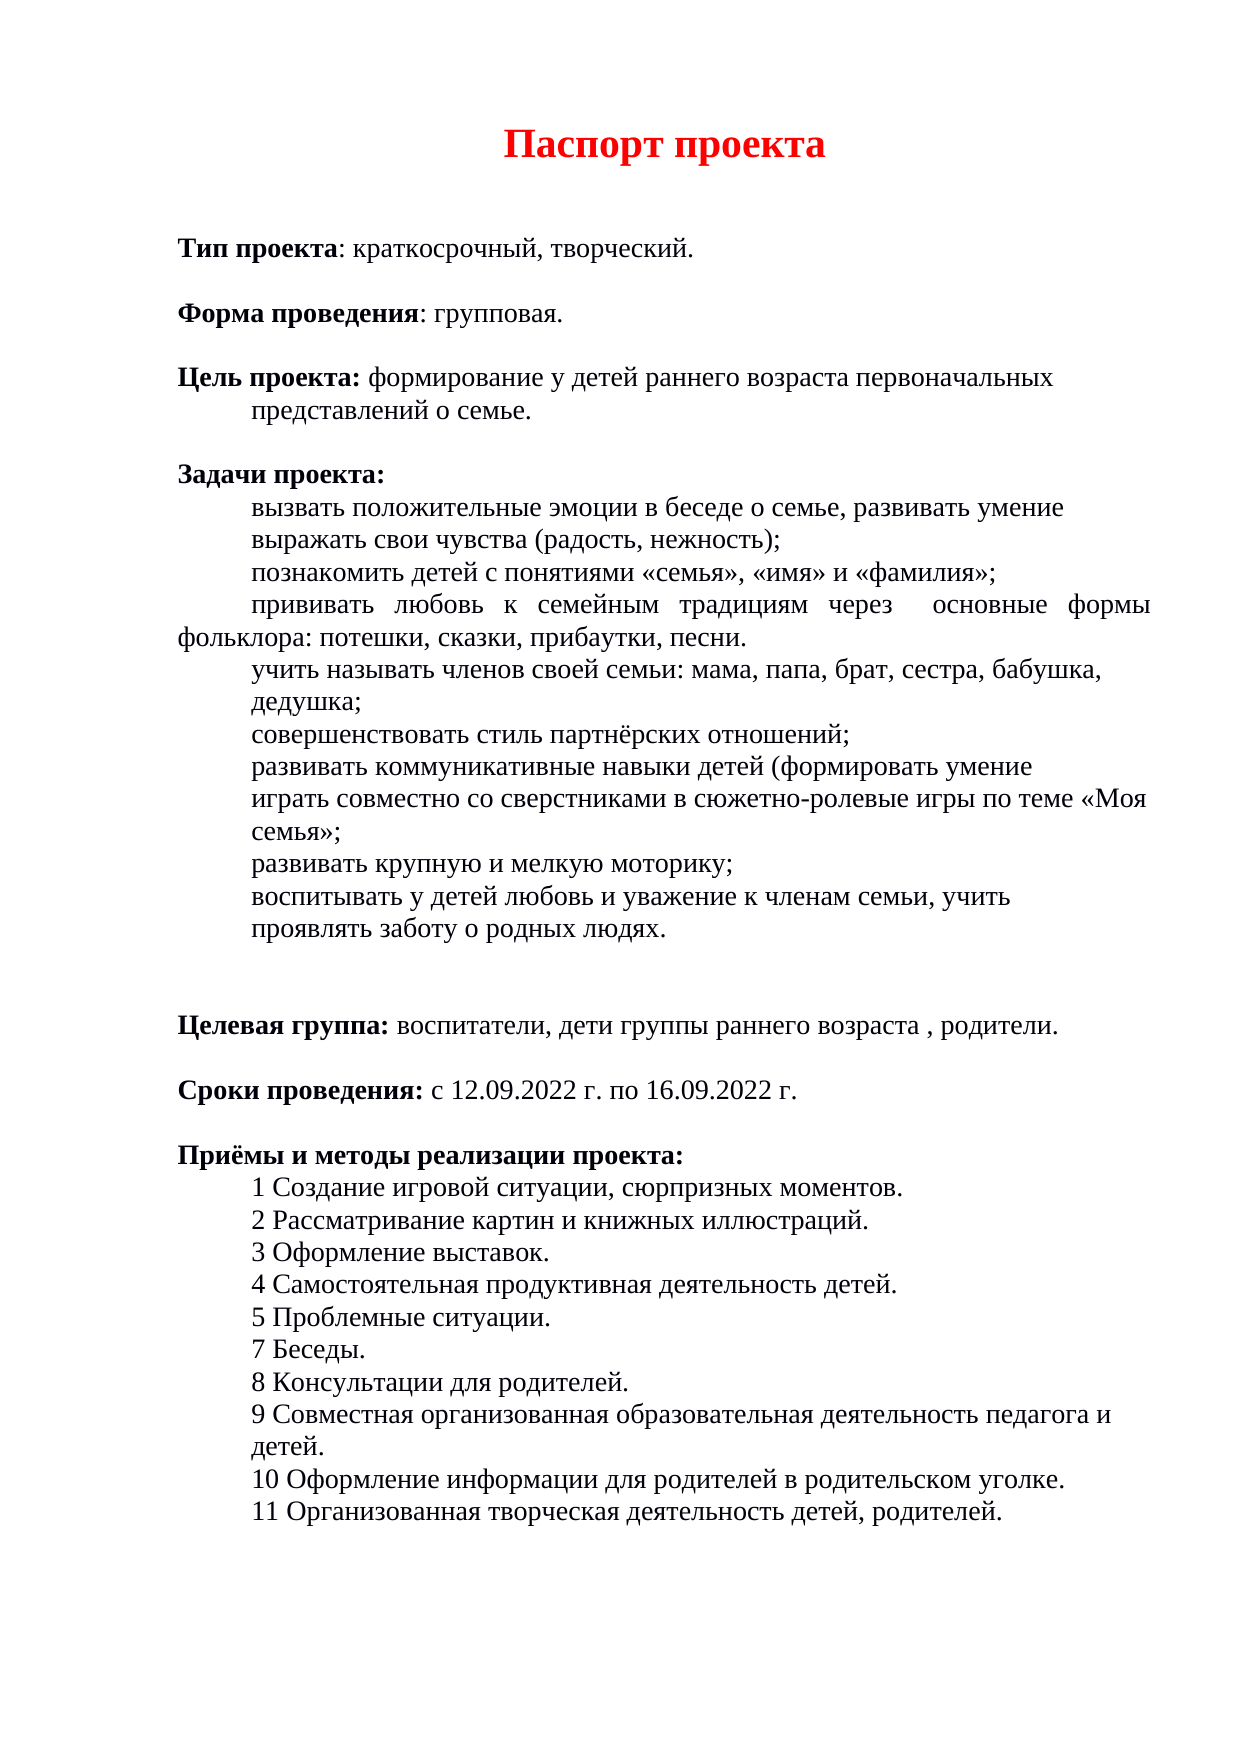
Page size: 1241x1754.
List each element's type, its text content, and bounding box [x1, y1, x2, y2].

text Тип проекта: краткосрочный, творческий. [177, 231, 1152, 263]
text 7 Беседы. [177, 1332, 1152, 1365]
text детей. [177, 1429, 1152, 1462]
text 5 Проблемные ситуации. [177, 1300, 1152, 1332]
text развивать коммуникативные навыки детей (формировать умение [177, 749, 1152, 782]
text Приёмы и методы реализации проекта: [177, 1138, 1152, 1170]
text вызвать положительные эмоции в беседе о семье, развивать умение [177, 490, 1152, 522]
text Форма проведения: групповая. [177, 296, 1152, 328]
text 4 Самостоятельная продуктивная деятельность детей. [177, 1267, 1152, 1300]
text Сроки проведения: с 12.09.2022 г. по 16.09.2022 г. [177, 1073, 1152, 1106]
text дедушка; [177, 684, 1152, 717]
text 2 Рассматривание картин и книжных иллюстраций. [177, 1203, 1152, 1235]
text 1 Создание игровой ситуации, сюрпризных моментов. [177, 1170, 1152, 1203]
text выражать свои чувства (радость, нежность); [177, 522, 1152, 555]
text играть совместно со сверстниками в сюжетно-ролевые игры по теме «Моя [177, 782, 1152, 814]
text Задачи проекта: [177, 458, 1152, 490]
text 8 Консультации для родителей. [177, 1365, 1152, 1397]
text воспитывать у детей любовь и уважение к членам семьи, учить [177, 879, 1152, 911]
text Целевая группа: воспитатели, дети группы раннего возраста , родители. [177, 1008, 1152, 1041]
text Цель проекта: формирование у детей раннего возраста первоначальных [177, 360, 1152, 393]
text 11 Организованная творческая деятельность детей, родителей. [177, 1494, 1152, 1527]
text Паспорт проекта [177, 118, 1152, 166]
text познакомить детей с понятиями «семья», «имя» и «фамилия»; [177, 555, 1152, 587]
text учить называть членов своей семьи: мама, папа, брат, сестра, бабушка, [177, 652, 1152, 684]
text 10 Оформление информации для родителей в родительском уголке. [177, 1462, 1152, 1494]
text проявлять заботу о родных людях. [177, 911, 1152, 943]
text прививать любовь к семейным традициям через основные формы фольклора: потешки, сказки, прибаутки, песни. [177, 587, 1152, 652]
text 3 Оформление выставок. [177, 1235, 1152, 1267]
text развивать крупную и мелкую моторику; [177, 846, 1152, 879]
text семья»; [177, 814, 1152, 846]
text 9 Совместная организованная образовательная деятельность педагога и [177, 1397, 1152, 1429]
text совершенствовать стиль партнёрских отношений; [177, 717, 1152, 749]
text представлений о семье. [177, 393, 1152, 425]
